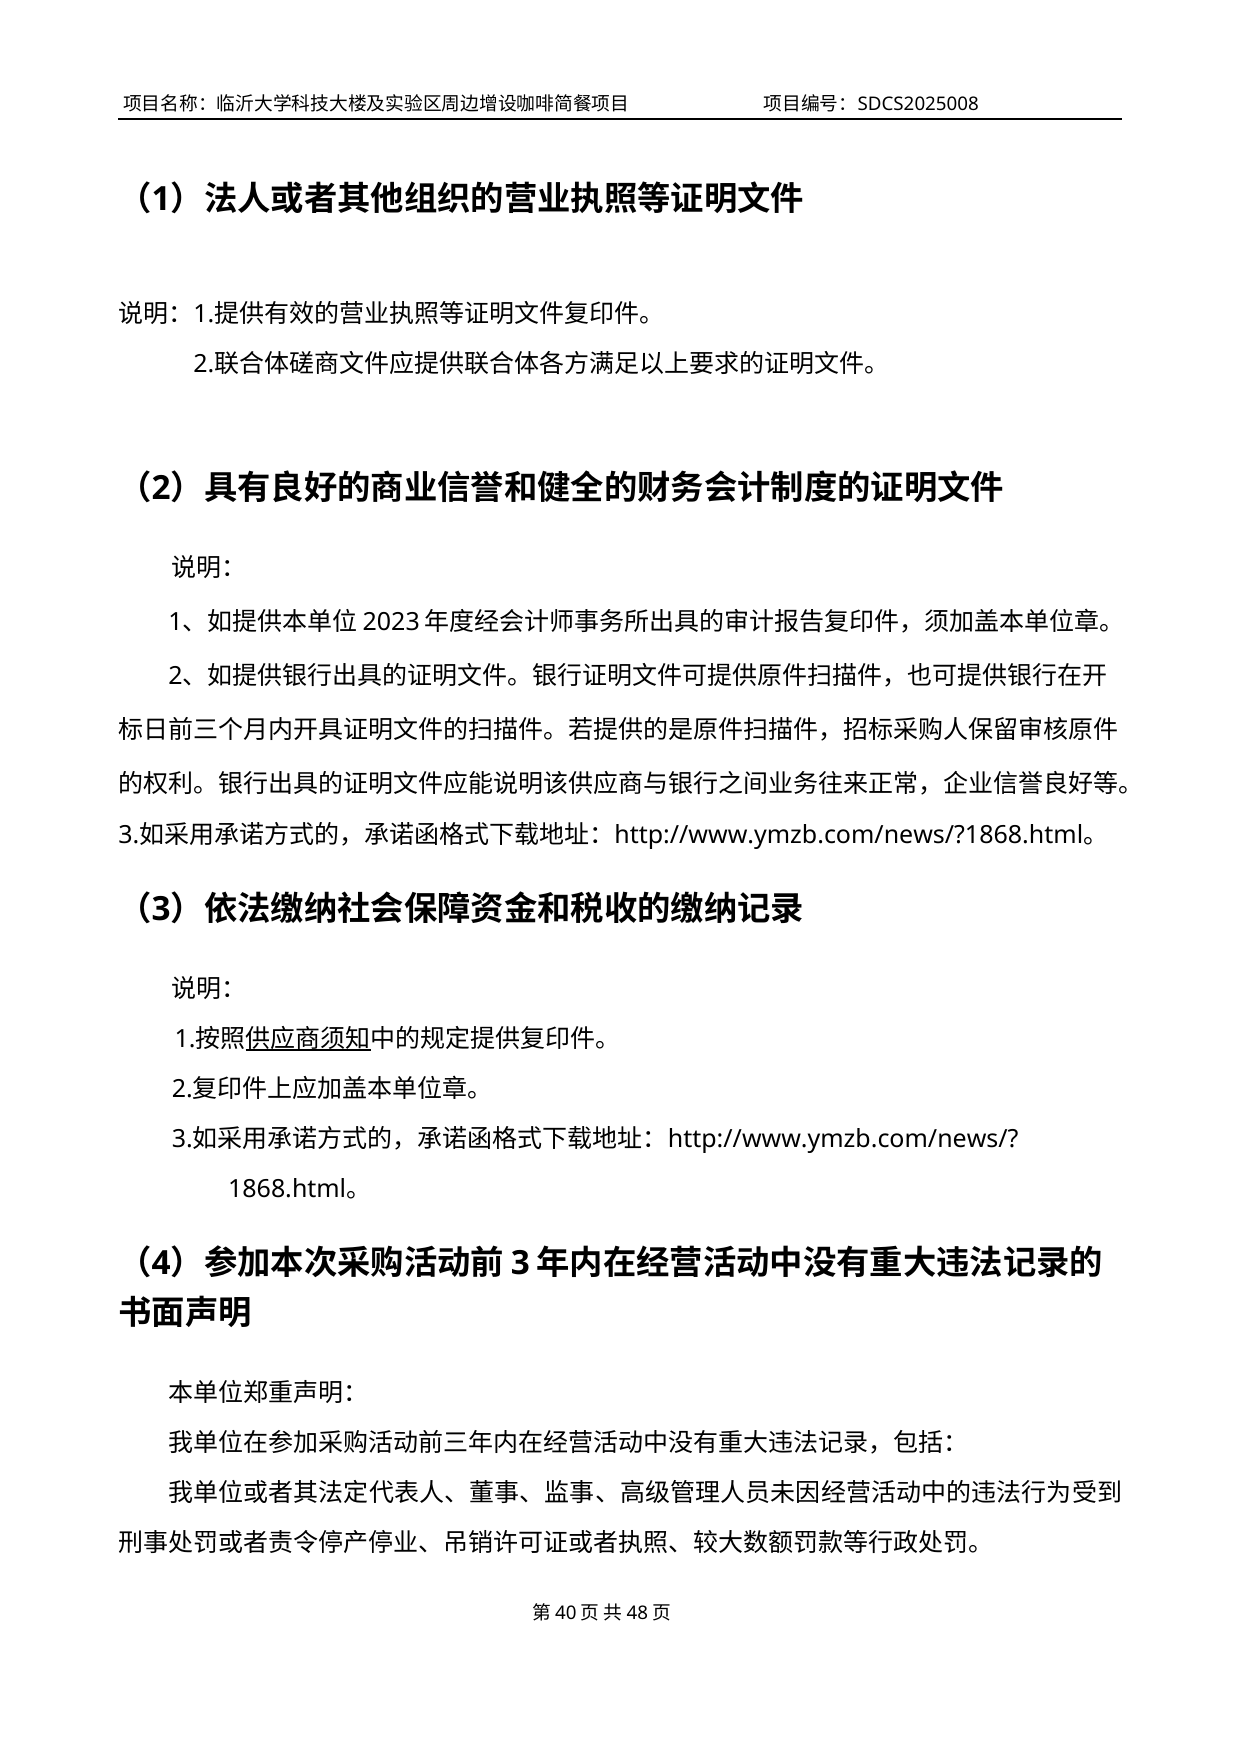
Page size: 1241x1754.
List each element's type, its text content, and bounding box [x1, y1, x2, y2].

text 2、如提供银行出具的证明文件。银行证明文件可提供原件扫描件，也可提供银行在开标日前三个月内开具证明文件的扫描件。若提供的是原件扫描件，招标采购人保留审核原件的权利。银行出具的证明文件应能说明该供应商与银行之间业务往来正常，企业信誉良好等。 [118, 641, 1122, 803]
text 我单位或者其法定代表人、董事、监事、高级管理人员未因经营活动中的违法行为受到刑事处罚或者责令停产停业、吊销许可证或者执照、较大数额罚款等行政处罚。 [118, 1462, 1122, 1562]
subtitle （2）具有良好的商业信誉和健全的财务会计制度的证明文件 [118, 459, 1122, 509]
text 1、如提供本单位2023年度经会计师事务所出具的审计报告复印件，须加盖本单位章。 [118, 587, 1122, 641]
subtitle （4）参加本次采购活动前3年内在经营活动中没有重大违法记录的书面声明 [118, 1234, 1122, 1334]
text 3.如采用承诺方式的，承诺函格式下载地址：http://www.ymzb.com/news/?1868.html。 [118, 803, 1122, 853]
subtitle （3）依法缴纳社会保障资金和税收的缴纳记录 [118, 880, 1122, 930]
text 2.复印件上应加盖本单位章。 [172, 1057, 1122, 1107]
text 我单位在参加采购活动前三年内在经营活动中没有重大违法记录，包括： [118, 1412, 1122, 1462]
text 本单位郑重声明： [118, 1362, 1122, 1412]
text 3.如采用承诺方式的，承诺函格式下载地址：http://www.ymzb.com/news/?1868.html。 [172, 1107, 1122, 1207]
text 说明： [172, 537, 1122, 587]
subtitle （1）法人或者其他组织的营业执照等证明文件 [118, 172, 1122, 221]
text 2.联合体磋商文件应提供联合体各方满足以上要求的证明文件。 [118, 332, 1122, 382]
text 说明： [172, 957, 1122, 1007]
text 说明：1.提供有效的营业执照等证明文件复印件。 [118, 282, 1122, 332]
text 1.按照供应商须知中的规定提供复印件。 [174, 1007, 1122, 1057]
